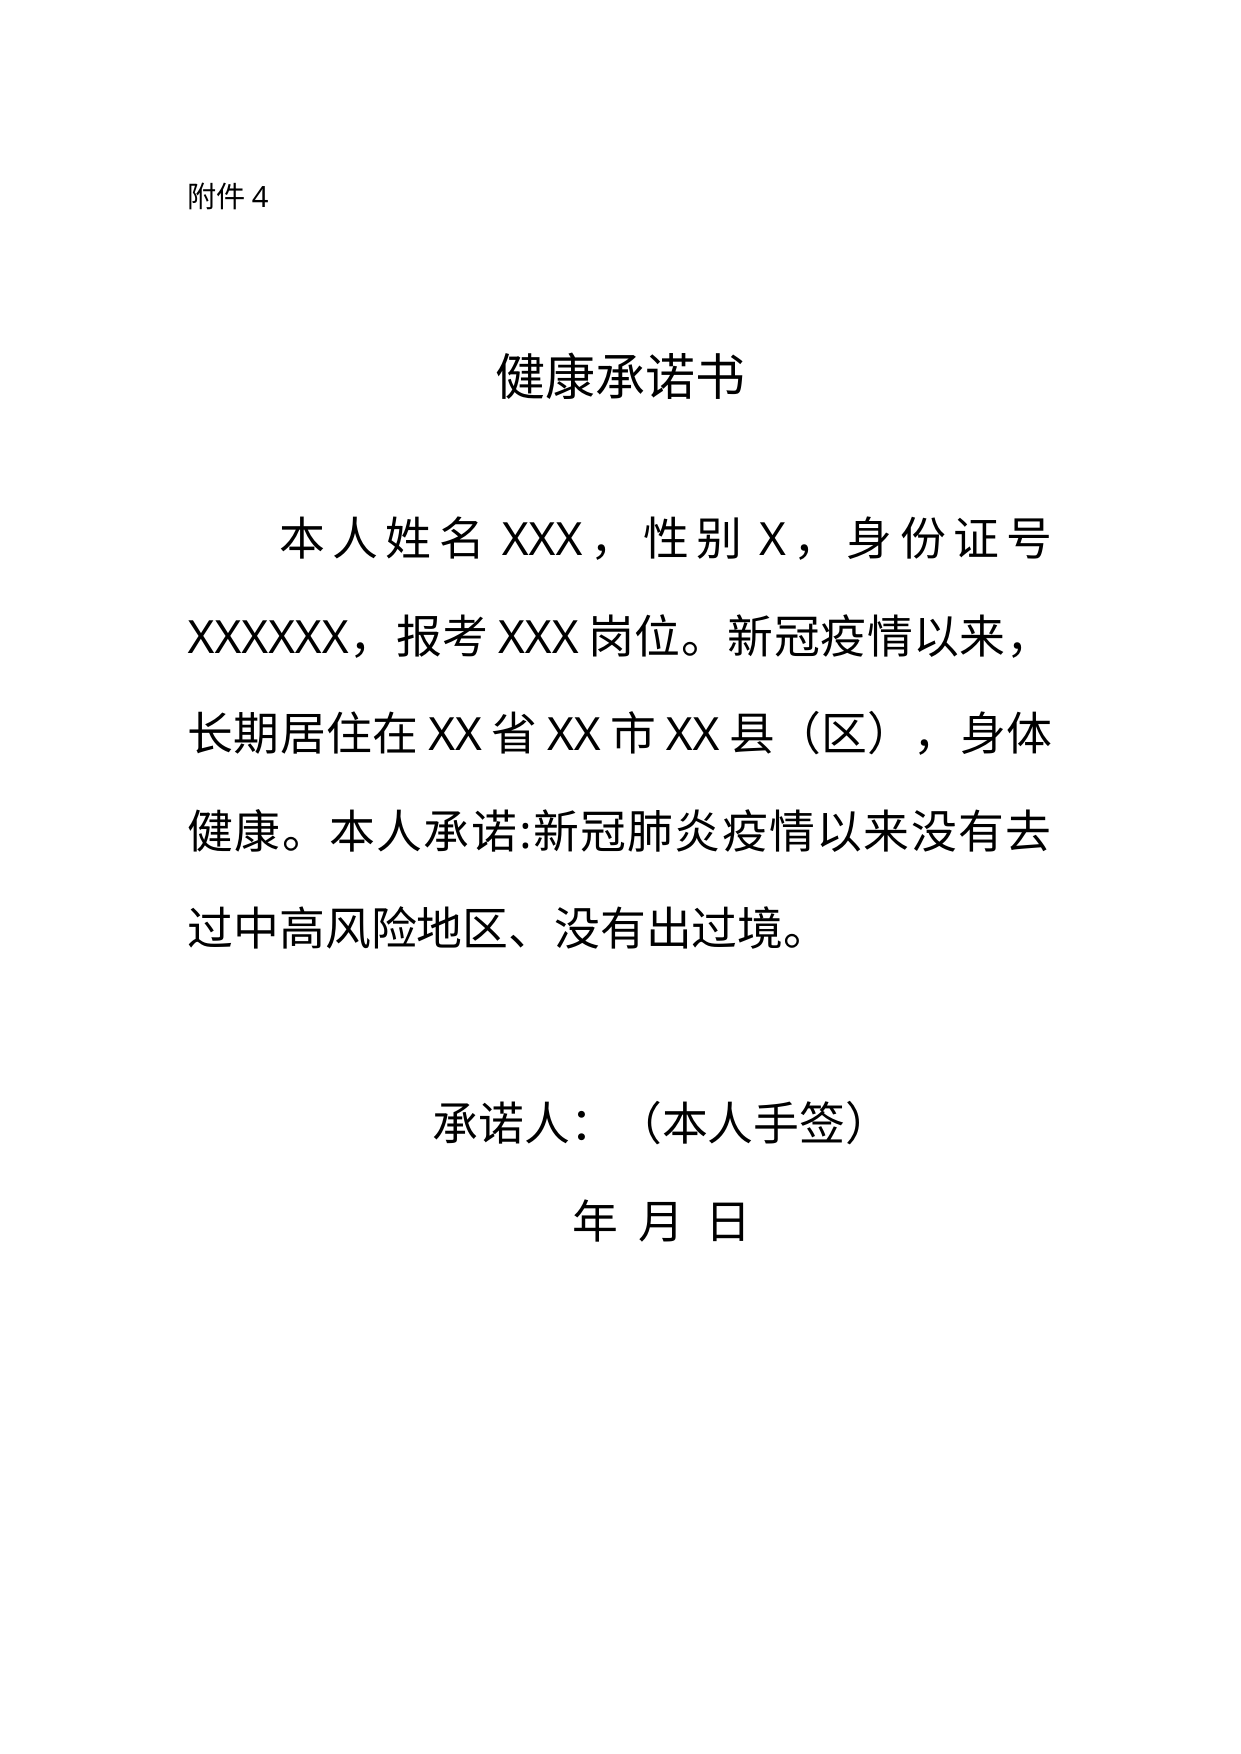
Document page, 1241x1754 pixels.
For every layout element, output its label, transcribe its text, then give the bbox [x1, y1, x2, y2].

text 健康承诺书 [187, 324, 1053, 422]
text 承诺人：（本人手签） [187, 1072, 1053, 1169]
text 年 月 日 [187, 1169, 1053, 1267]
text 本人姓名XXX，性别X，身份证号XXXXXX，报考XXX岗位。新冠疫情以来，长期居住在XX省XX市XX县（区），身体健康。本人承诺:新冠肺炎疫情以来没有去过中高风险地区、没有出过境。 [187, 487, 1053, 974]
text 附件4 [187, 162, 1053, 227]
